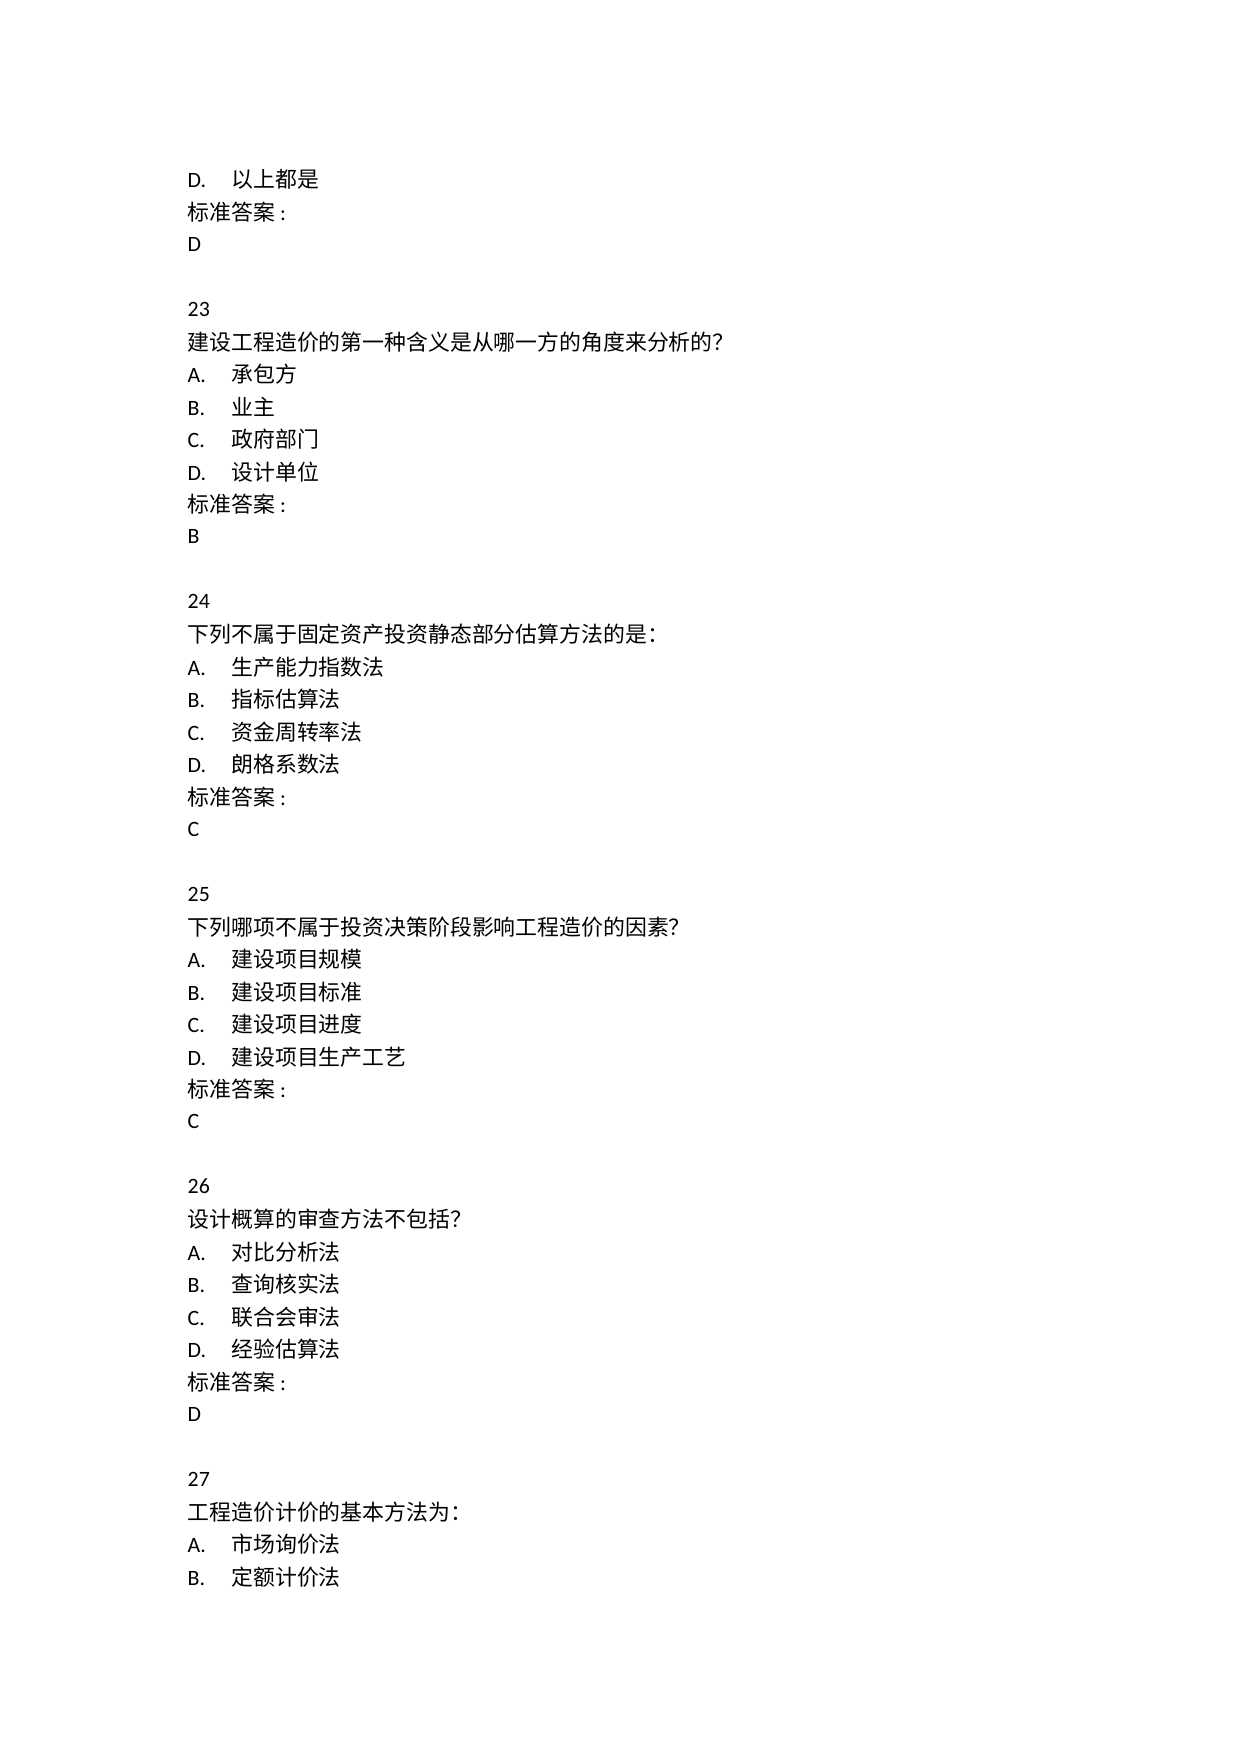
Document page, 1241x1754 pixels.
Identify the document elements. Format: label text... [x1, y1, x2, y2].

text 24 [187, 584, 1053, 617]
text B. 指标估算法 [187, 682, 1053, 714]
text C [187, 1104, 1053, 1137]
text D. 建设项目生产工艺 [187, 1039, 1053, 1072]
text B [187, 519, 1053, 552]
text C [187, 812, 1053, 844]
text 标准答案 : [187, 1072, 1053, 1104]
text D. 朗格系数法 [187, 747, 1053, 779]
text 下列哪项不属于投资决策阶段影响工程造价的因素？ [187, 909, 1053, 942]
text 标准答案 : [187, 194, 1053, 227]
text D. 以上都是 [187, 162, 1053, 194]
text C. 建设项目进度 [187, 1007, 1053, 1039]
text 标准答案 : [187, 1364, 1053, 1397]
text B. 业主 [187, 389, 1053, 422]
text C. 联合会审法 [187, 1299, 1053, 1332]
text 标准答案 : [187, 779, 1053, 812]
text B. 定额计价法 [187, 1559, 1053, 1592]
text D [187, 1397, 1053, 1429]
text D [187, 227, 1053, 259]
text 27 [187, 1462, 1053, 1494]
text 25 [187, 877, 1053, 909]
text C. 政府部门 [187, 422, 1053, 454]
text 23 [187, 292, 1053, 324]
text 下列不属于固定资产投资静态部分估算方法的是： [187, 617, 1053, 649]
text D. 设计单位 [187, 454, 1053, 487]
text D. 经验估算法 [187, 1332, 1053, 1364]
text A. 市场询价法 [187, 1527, 1053, 1559]
text A. 生产能力指数法 [187, 649, 1053, 682]
text 建设工程造价的第一种含义是从哪一方的角度来分析的？ [187, 324, 1053, 357]
text 工程造价计价的基本方法为： [187, 1494, 1053, 1527]
text A. 承包方 [187, 357, 1053, 389]
text 26 [187, 1169, 1053, 1202]
text B. 建设项目标准 [187, 974, 1053, 1007]
text 设计概算的审查方法不包括？ [187, 1202, 1053, 1234]
text C. 资金周转率法 [187, 714, 1053, 747]
text A. 对比分析法 [187, 1234, 1053, 1267]
text A. 建设项目规模 [187, 942, 1053, 974]
text 标准答案 : [187, 487, 1053, 519]
text B. 查询核实法 [187, 1267, 1053, 1299]
